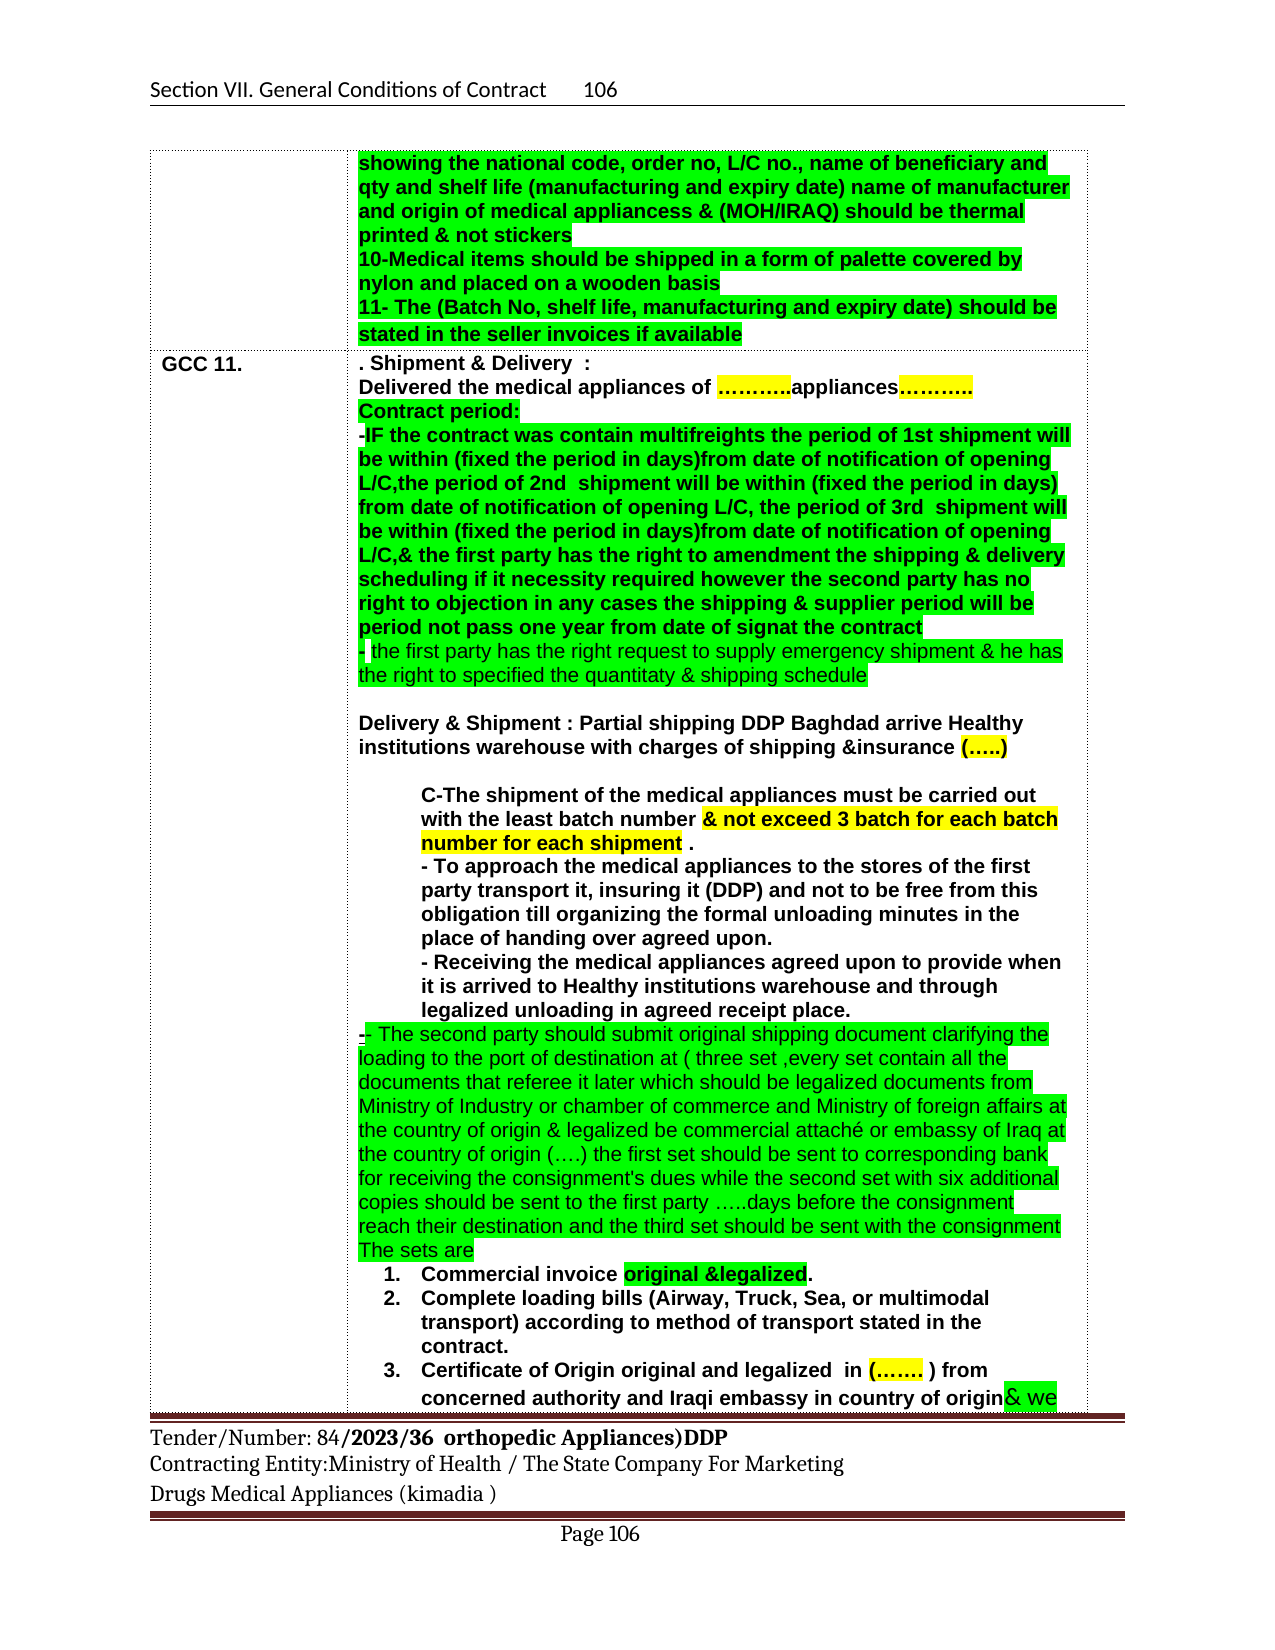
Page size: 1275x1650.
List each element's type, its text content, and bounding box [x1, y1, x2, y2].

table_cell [150, 150, 347, 350]
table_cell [347, 350, 1088, 1412]
table_cell GCC 11. [150, 350, 347, 1412]
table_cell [347, 150, 1088, 350]
